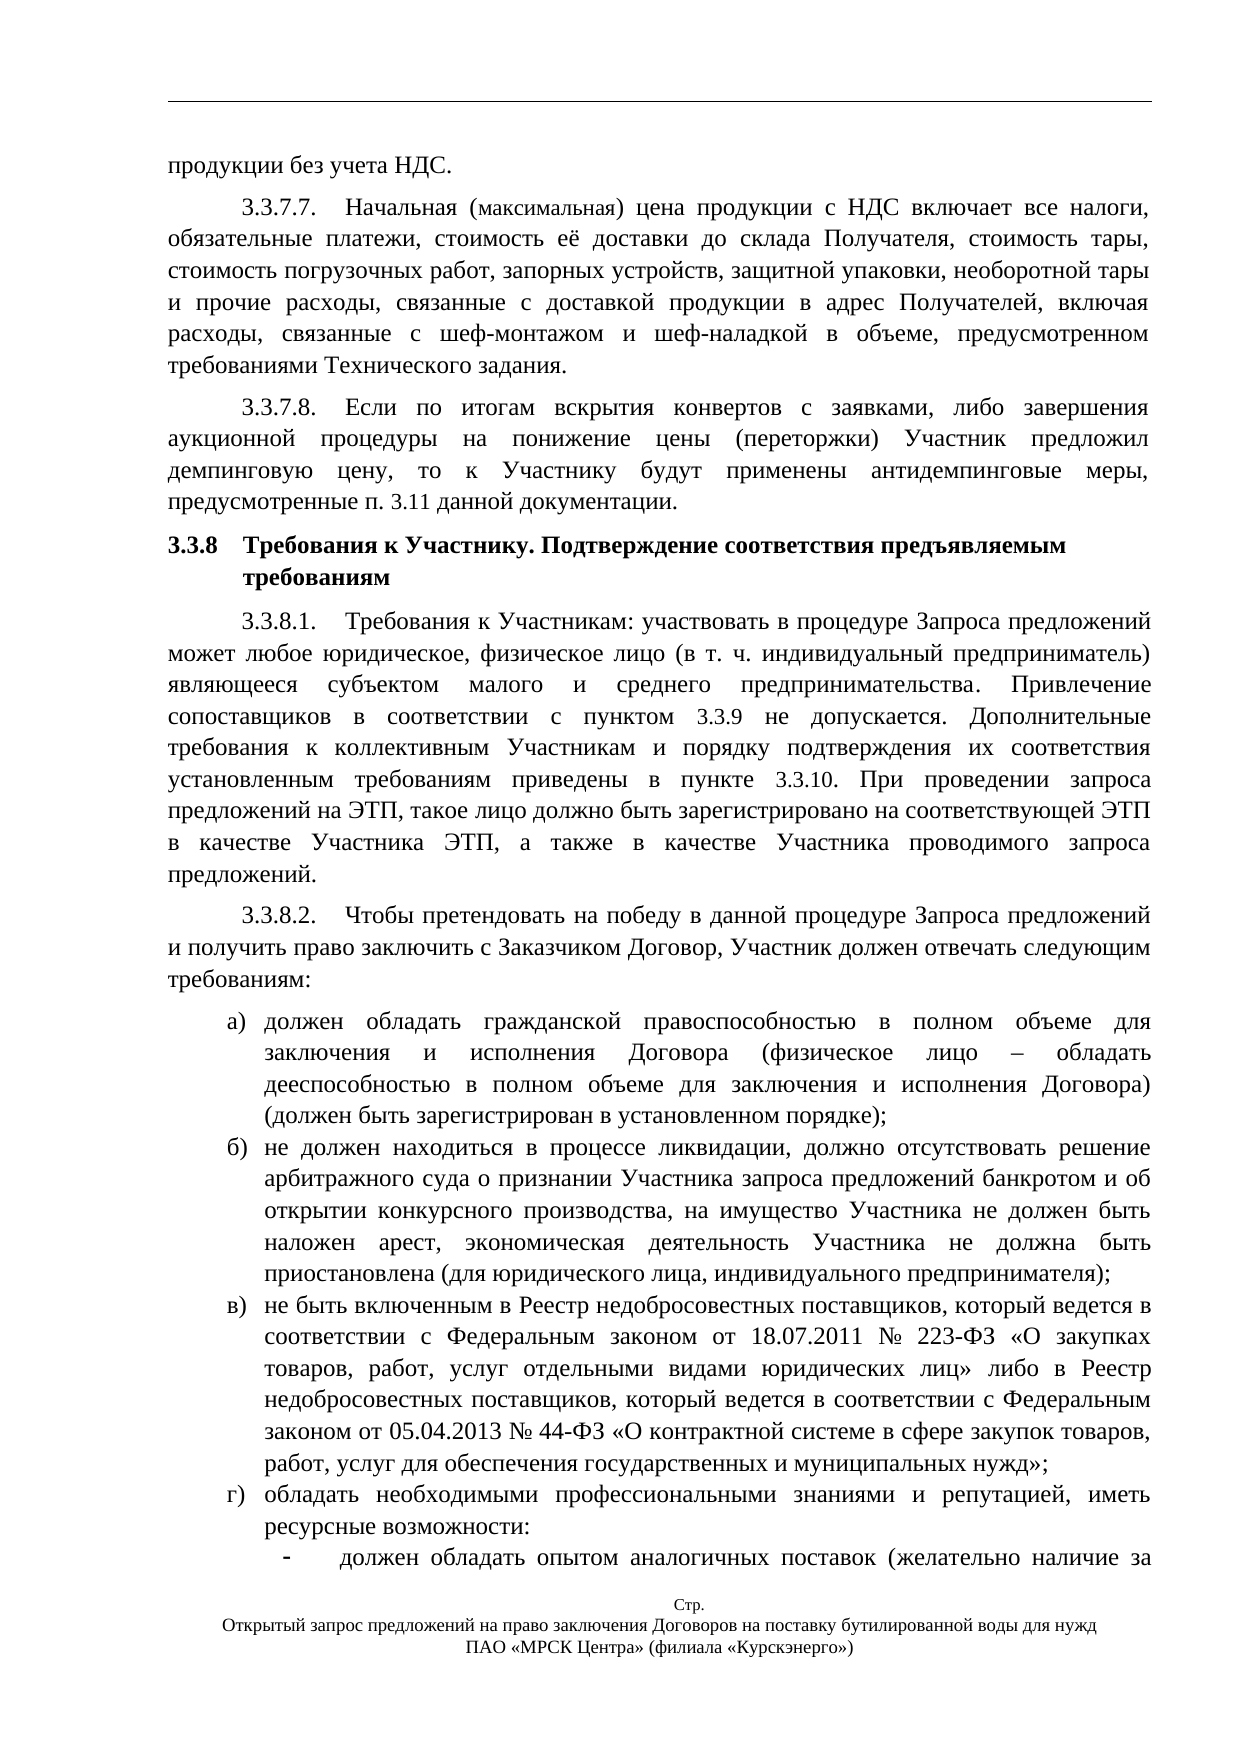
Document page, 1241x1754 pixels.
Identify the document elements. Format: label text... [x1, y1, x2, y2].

list Требования к Участникам: участвовать в процедуре Запроса предложений может любое юридическое, физическое лицо (в т. ч. индивидуальный предприниматель) являющееся субъектом малого и среднего предпринимательства. Привлечение сопоставщиков в соответствии с пунктом 3.3.9 не допускается. Дополнительные требования к коллективным Участникам и порядку подтверждения их соответствия установленным требованиям приведены в пункте 3.3.10. При проведении запроса предложений на ЭТП, такое лицо должно быть зарегистрировано на соответствующей ЭТП в качестве Участника ЭТП, а также в качестве Участника проводимого запроса предложений. [168, 606, 1152, 887]
list Начальная (максимальная) цена продукции с НДС включает все налоги, обязательные платежи, стоимость её доставки до склада Получателя, стоимость тары, стоимость погрузочных работ, запорных устройств, защитной упаковки, необоротной тары и прочие расходы, связанные с доставкой продукции в адрес Получателей, включая расходы, связанные с шеф-монтажом и шеф-наладкой в объеме, предусмотренном требованиями Технического задания. [168, 192, 1150, 378]
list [282, 1542, 1152, 1571]
list обладать необходимыми профессиональными знаниями и репутацией, иметь ресурсные возможности: [227, 1479, 1152, 1539]
list Чтобы претендовать на победу в данной процедуре Запроса предложений и получить право заключить с Заказчиком Договор, Участник должен отвечать следующим требованиям: [168, 901, 1152, 992]
list Если по итогам вскрытия конвертов с заявками, либо завершения аукционной процедуры на понижение цены (переторжки) Участник предложил демпинговую цену, то к Участнику будут применены антидемпинговые меры, предусмотренные п. 3.11 данной документации. [168, 392, 1150, 515]
list должен обладать гражданской правоспособностью в полном объеме для заключения и исполнения Договора (физическое лицо – обладать дееспособностью в полном объеме для заключения и исполнения Договора) (должен быть зарегистрирован в установленном порядке); [227, 1006, 1152, 1129]
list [168, 150, 1150, 179]
list не быть включенным в Реестр недобросовестных поставщиков, который ведется в соответствии с Федеральным законом от 18.07.2011 № 223-ФЗ «О закупках товаров, работ, услуг отдельными видами юридических лиц» либо в Реестр недобросовестных поставщиков, который ведется в соответствии с Федеральным законом от 05.04.2013 № 44-ФЗ «О контрактной системе в сфере закупок товаров, работ, услуг для обеспечения государственных и муниципальных нужд»; [227, 1290, 1152, 1476]
subtitle Требования к Участнику. Подтверждение соответствия предъявляемым требованиям [168, 531, 1152, 591]
list не должен находиться в процессе ликвидации, должно отсутствовать решение арбитражного суда о признании Участника запроса предложений банкротом и об открытии конкурсного производства, на имущество Участника не должен быть наложен арест, экономическая деятельность Участника не должна быть приостановлена (для юридического лица, индивидуального предпринимателя); [227, 1132, 1152, 1287]
